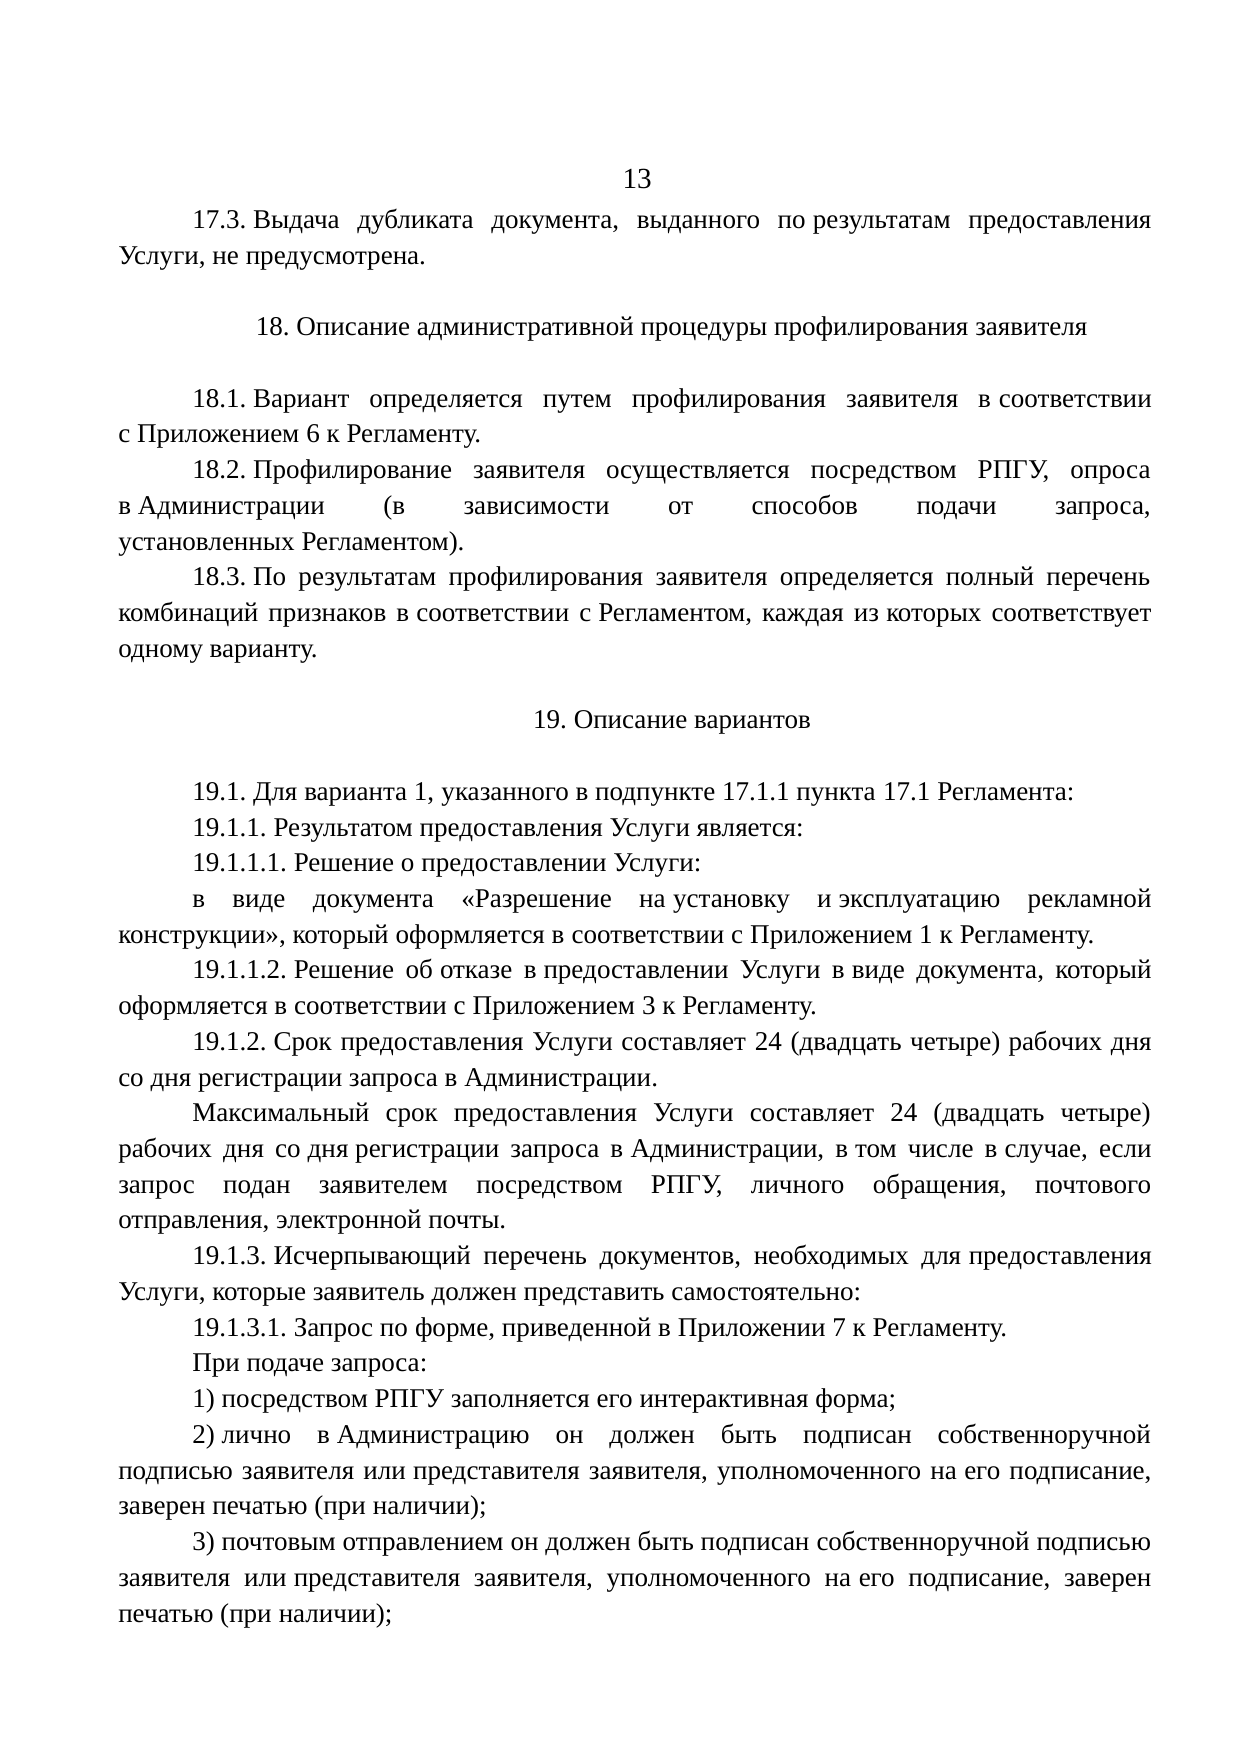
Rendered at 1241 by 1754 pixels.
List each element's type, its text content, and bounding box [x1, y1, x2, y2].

text 19.1.1.1. Решение о предоставлении Услуги: [118, 846, 1152, 877]
text в виде документа «Разрешение на установку и эксплуатацию рекламной конструкции», который оформляется в соответствии с Приложением 1 к Регламенту. [118, 882, 1152, 949]
text 17.3. Выдача дубликата документа, выданного по результатам предоставления Услуги, не предусмотрена. [118, 203, 1152, 270]
text 1) посредством РПГУ заполняется его интерактивная форма; [118, 1382, 1152, 1413]
text 18.1. Вариант определяется путем профилирования заявителя в соответствии с Приложением 6 к Регламенту. [118, 382, 1152, 449]
text При подаче запроса: [118, 1347, 1152, 1378]
text 19.1.2. Срок предоставления Услуги составляет 24 (двадцать четыре) рабочих дня со дня регистрации запроса в Администрации. [118, 1025, 1152, 1092]
subtitle 19. Описание вариантов [118, 703, 1152, 734]
text 19.1.1.2. Решение об отказе в предоставлении Услуги в виде документа, который оформляется в соответствии с Приложением 3 к Регламенту. [118, 953, 1152, 1020]
text 19.1.3.1. Запрос по форме, приведенной в Приложении 7 к Регламенту. [118, 1311, 1152, 1342]
text 18.3. По результатам профилирования заявителя определяется полный перечень комбинаций признаков в соответствии с Регламентом, каждая из которых соответствует одному варианту. [118, 561, 1152, 663]
text 18.2. Профилирование заявителя осуществляется посредством РПГУ, опроса в Администрации (в зависимости от способов подачи запроса, установленных Регламентом). [118, 453, 1152, 556]
text 19.1.1. Результатом предоставления Услуги является: [118, 811, 1152, 842]
text Максимальный срок предоставления Услуги составляет 24 (двадцать четыре) рабочих дня со дня регистрации запроса в Администрации, в том числе в случае, если запрос подан заявителем посредством РПГУ, личного обращения, почтового отправления, электронной почты. [118, 1096, 1152, 1235]
text 2) лично в Администрацию он должен быть подписан собственноручной подписью заявителя или представителя заявителя, уполномоченного на его подписание, заверен печатью (при наличии); [118, 1418, 1152, 1521]
text 3) почтовым отправлением он должен быть подписан собственноручной подписью заявителя или представителя заявителя, уполномоченного на его подписание, заверен печатью (при наличии); [118, 1525, 1152, 1628]
text 19.1.3. Исчерпывающий перечень документов, необходимых для предоставления Услуги, которые заявитель должен представить самостоятельно: [118, 1239, 1152, 1306]
text 19.1. Для варианта 1, указанного в подпункте 17.1.1 пункта 17.1 Регламента: [118, 775, 1152, 806]
subtitle 18. Описание административной процедуры профилирования заявителя [118, 310, 1152, 342]
